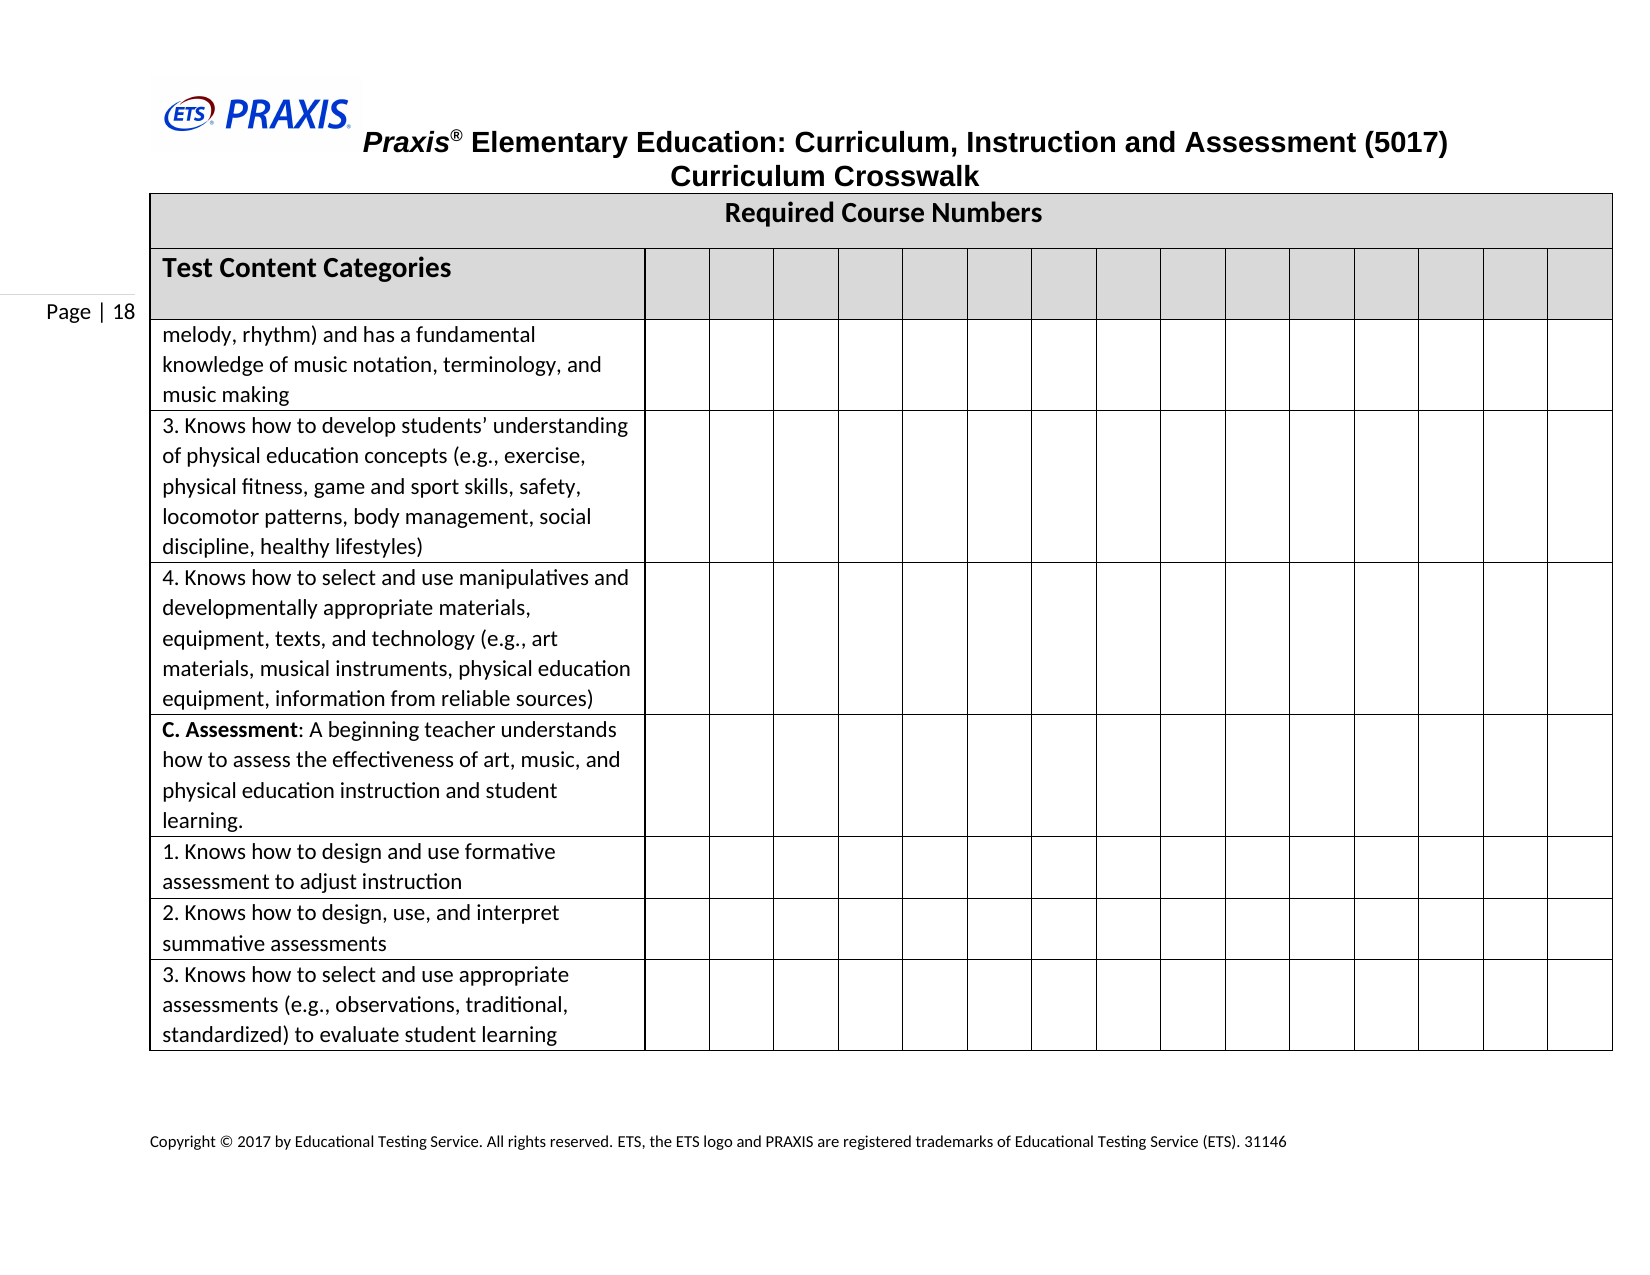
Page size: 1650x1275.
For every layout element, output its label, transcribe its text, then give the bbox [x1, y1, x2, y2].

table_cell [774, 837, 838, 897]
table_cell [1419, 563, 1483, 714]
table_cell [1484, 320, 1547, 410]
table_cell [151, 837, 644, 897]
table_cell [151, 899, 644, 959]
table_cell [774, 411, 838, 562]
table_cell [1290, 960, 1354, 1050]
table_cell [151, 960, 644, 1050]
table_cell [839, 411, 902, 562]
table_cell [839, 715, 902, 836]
table_cell [903, 249, 967, 319]
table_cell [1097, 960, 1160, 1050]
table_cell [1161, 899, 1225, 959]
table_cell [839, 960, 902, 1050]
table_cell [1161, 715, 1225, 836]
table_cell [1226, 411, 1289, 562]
table_header Required Course Numbers [151, 194, 1612, 248]
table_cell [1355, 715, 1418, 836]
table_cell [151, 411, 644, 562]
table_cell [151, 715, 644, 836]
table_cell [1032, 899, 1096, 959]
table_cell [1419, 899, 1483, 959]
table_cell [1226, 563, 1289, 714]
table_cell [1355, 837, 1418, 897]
table_cell [646, 249, 709, 319]
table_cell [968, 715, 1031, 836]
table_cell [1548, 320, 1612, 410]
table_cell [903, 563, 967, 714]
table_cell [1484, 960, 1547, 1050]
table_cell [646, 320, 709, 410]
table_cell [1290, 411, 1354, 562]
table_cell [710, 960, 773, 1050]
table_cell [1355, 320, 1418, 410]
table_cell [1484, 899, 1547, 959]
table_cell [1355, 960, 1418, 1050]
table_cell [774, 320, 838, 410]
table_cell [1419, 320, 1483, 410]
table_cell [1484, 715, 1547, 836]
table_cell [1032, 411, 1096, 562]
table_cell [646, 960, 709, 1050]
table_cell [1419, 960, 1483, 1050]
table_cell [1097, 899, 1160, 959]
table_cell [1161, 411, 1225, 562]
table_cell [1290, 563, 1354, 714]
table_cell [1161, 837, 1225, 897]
table_cell [1419, 249, 1483, 319]
table_cell [1032, 249, 1096, 319]
table_cell [1484, 249, 1547, 319]
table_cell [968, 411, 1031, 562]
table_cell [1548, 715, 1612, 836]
table_cell [839, 249, 902, 319]
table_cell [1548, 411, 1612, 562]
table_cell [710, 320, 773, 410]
table_cell [1161, 249, 1225, 319]
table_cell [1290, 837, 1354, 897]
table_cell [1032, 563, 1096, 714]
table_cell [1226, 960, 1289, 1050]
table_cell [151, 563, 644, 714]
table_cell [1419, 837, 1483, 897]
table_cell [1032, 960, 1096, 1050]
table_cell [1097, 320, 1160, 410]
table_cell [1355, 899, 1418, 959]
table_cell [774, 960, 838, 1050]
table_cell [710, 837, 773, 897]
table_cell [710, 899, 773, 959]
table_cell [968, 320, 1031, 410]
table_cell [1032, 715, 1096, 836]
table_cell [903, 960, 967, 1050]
table_cell [968, 249, 1031, 319]
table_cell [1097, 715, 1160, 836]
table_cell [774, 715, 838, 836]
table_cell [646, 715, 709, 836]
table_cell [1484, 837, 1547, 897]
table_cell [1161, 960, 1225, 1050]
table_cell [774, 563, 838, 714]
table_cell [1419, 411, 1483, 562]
table_cell [1226, 249, 1289, 319]
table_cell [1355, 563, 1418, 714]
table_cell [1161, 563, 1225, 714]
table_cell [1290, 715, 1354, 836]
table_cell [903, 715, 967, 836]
table_cell [1355, 249, 1418, 319]
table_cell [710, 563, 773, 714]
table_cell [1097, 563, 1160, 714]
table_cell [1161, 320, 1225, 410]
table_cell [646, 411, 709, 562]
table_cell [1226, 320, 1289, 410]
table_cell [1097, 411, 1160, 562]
table_cell [710, 249, 773, 319]
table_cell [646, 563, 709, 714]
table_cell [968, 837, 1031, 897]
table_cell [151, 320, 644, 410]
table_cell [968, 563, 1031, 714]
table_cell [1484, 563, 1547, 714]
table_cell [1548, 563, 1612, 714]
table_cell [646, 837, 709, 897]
table_cell [774, 249, 838, 319]
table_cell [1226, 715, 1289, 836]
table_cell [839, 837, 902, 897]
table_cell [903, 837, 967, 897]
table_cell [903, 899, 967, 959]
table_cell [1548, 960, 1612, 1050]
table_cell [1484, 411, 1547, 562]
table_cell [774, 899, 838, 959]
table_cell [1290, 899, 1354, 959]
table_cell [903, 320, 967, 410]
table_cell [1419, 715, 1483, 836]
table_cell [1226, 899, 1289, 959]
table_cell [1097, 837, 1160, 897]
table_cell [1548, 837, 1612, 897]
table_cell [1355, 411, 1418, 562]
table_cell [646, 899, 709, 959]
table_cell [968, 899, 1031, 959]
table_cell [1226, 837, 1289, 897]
picture [150, 75, 363, 153]
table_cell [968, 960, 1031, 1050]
table_cell [1290, 249, 1354, 319]
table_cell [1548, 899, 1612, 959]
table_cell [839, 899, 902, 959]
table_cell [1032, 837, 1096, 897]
table_cell [1097, 249, 1160, 319]
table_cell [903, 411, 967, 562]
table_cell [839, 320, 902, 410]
table_cell [1548, 249, 1612, 319]
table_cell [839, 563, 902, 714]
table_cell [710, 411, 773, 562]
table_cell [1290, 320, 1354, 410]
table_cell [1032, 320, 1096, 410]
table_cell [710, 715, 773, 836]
table_cell Test Content Categories [151, 249, 644, 319]
